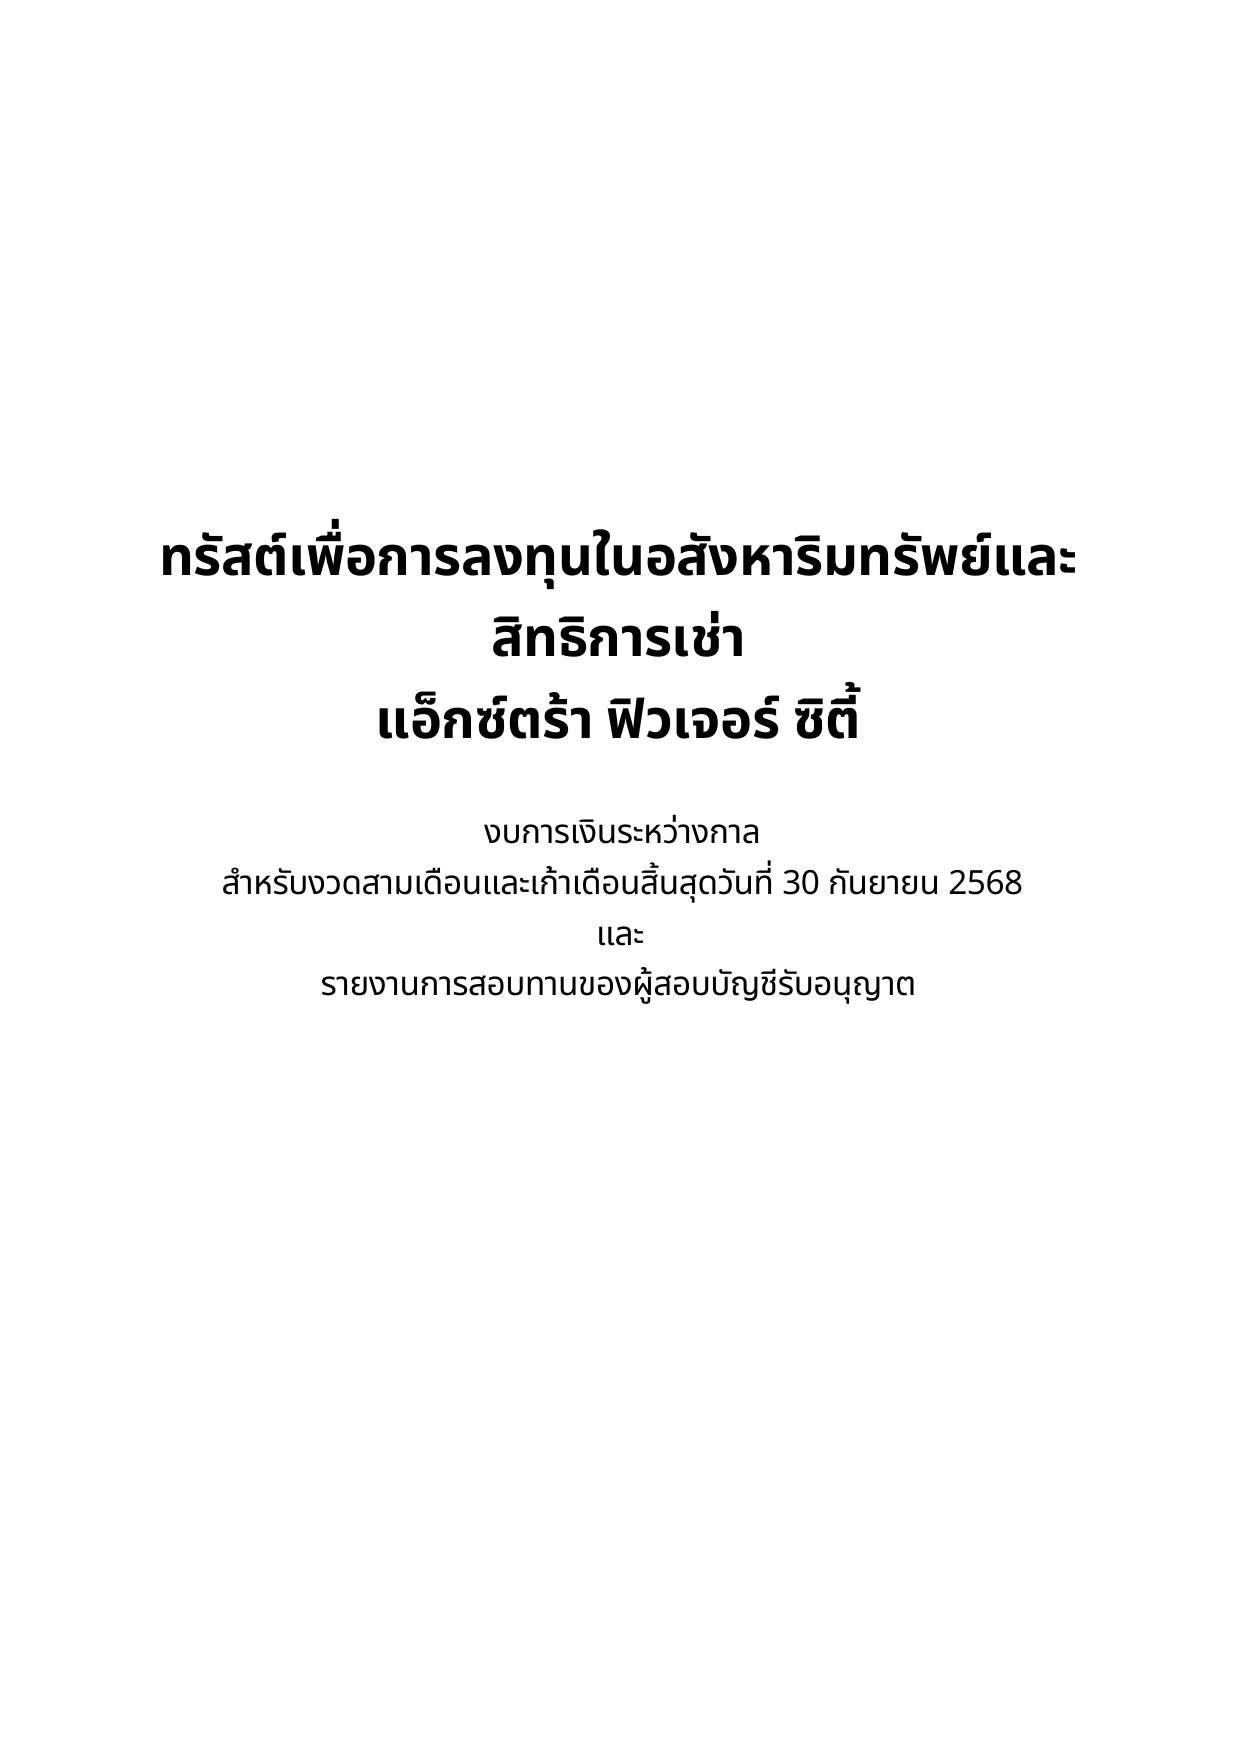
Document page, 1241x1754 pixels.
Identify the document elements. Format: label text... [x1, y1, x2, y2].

text และ [120, 909, 1120, 960]
subtitle แอ็กซ์ตร้า ฟิวเจอร์ ซิตี้ [120, 681, 1117, 763]
subtitle ทรัสต์เพื่อการลงทุนในอสังหาริมทรัพย์และสิทธิการเช่า [120, 517, 1117, 681]
text งบการเงินระหว่างกาล [120, 808, 1125, 859]
text รายงานการสอบทานของผู้สอบบัญชีรับอนุญาต [120, 960, 1117, 1010]
text สำหรับงวดสามเดือนและเก้าเดือนสิ้นสุดวันที่ 30 กันยายน 2568 [120, 859, 1125, 909]
